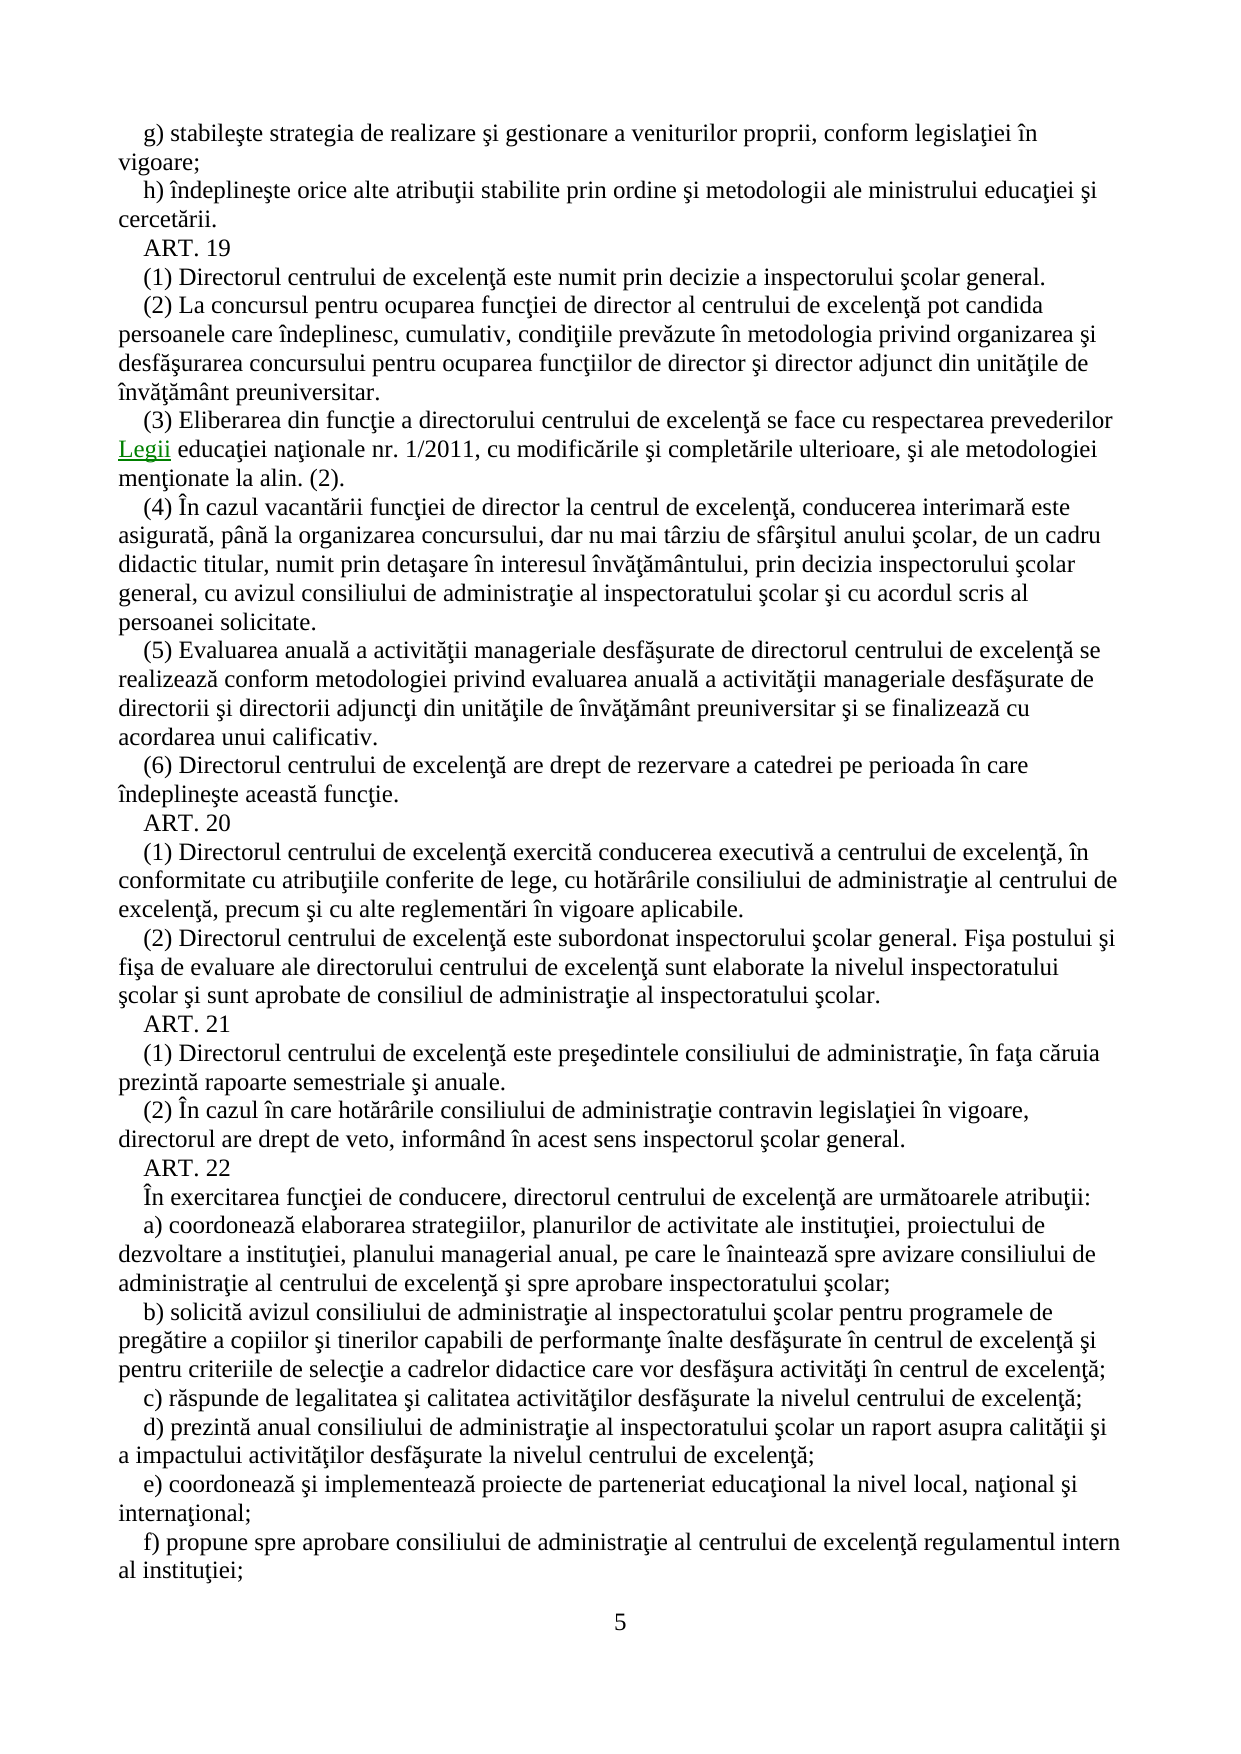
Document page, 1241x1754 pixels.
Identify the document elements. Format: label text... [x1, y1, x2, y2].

text (1) Directorul centrului de excelenţă este numit prin decizie a inspectorului şcolar general. [118, 262, 1122, 291]
text a) coordonează elaborarea strategiilor, planurilor de activitate ale instituţiei, proiectului de dezvoltare a instituţiei, planului managerial anual, pe care le înaintează spre avizare consiliului de administraţie al centrului de excelenţă şi spre aprobare inspectoratului şcolar; [118, 1211, 1122, 1297]
text (4) În cazul vacantării funcţiei de director la centrul de excelenţă, conducerea interimară este asigurată, până la organizarea concursului, dar nu mai târziu de sfârşitul anului şcolar, de un cadru didactic titular, numit prin detaşare în interesul învăţământului, prin decizia inspectorului şcolar general, cu avizul consiliului de administraţie al inspectoratului şcolar şi cu acordul scris al persoanei solicitate. [118, 492, 1122, 636]
text g) stabileşte strategia de realizare şi gestionare a veniturilor proprii, conform legislaţiei în vigoare; [118, 118, 1122, 176]
text (1) Directorul centrului de excelenţă este preşedintele consiliului de administraţie, în faţa căruia prezintă rapoarte semestriale şi anuale. [118, 1038, 1122, 1096]
text (2) La concursul pentru ocuparea funcţiei de director al centrului de excelenţă pot candida persoanele care îndeplinesc, cumulativ, condiţiile prevăzute în metodologia privind organizarea şi desfăşurarea concursului pentru ocuparea funcţiilor de director şi director adjunct din unităţile de învăţământ preuniversitar. [118, 291, 1122, 406]
text În exercitarea funcţiei de conducere, directorul centrului de excelenţă are următoarele atribuţii: [118, 1182, 1122, 1211]
text ART. 22 [118, 1153, 1122, 1182]
text c) răspunde de legalitatea şi calitatea activităţilor desfăşurate la nivelul centrului de excelenţă; [118, 1383, 1122, 1412]
text f) propune spre aprobare consiliului de administraţie al centrului de excelenţă regulamentul intern al instituţiei; [118, 1527, 1122, 1584]
text b) solicită avizul consiliului de administraţie al inspectoratului şcolar pentru programele de pregătire a copiilor şi tinerilor capabili de performanţe înalte desfăşurate în centrul de excelenţă şi pentru criteriile de selecţie a cadrelor didactice care vor desfăşura activităţi în centrul de excelenţă; [118, 1297, 1122, 1383]
text (6) Directorul centrului de excelenţă are drept de rezervare a catedrei pe perioada în care îndeplineşte această funcţie. [118, 751, 1122, 808]
text ART. 21 [118, 1009, 1122, 1038]
text h) îndeplineşte orice alte atribuţii stabilite prin ordine şi metodologii ale ministrului educaţiei şi cercetării. [118, 176, 1122, 233]
text (3) Eliberarea din funcţie a directorului centrului de excelenţă se face cu respectarea prevederilor Legii educaţiei naţionale nr. 1/2011, cu modificările şi completările ulterioare, şi ale metodologiei menţionate la alin. (2). [118, 406, 1122, 492]
text e) coordonează şi implementează proiecte de parteneriat educaţional la nivel local, naţional şi internaţional; [118, 1469, 1122, 1527]
text (5) Evaluarea anuală a activităţii manageriale desfăşurate de directorul centrului de excelenţă se realizează conform metodologiei privind evaluarea anuală a activităţii manageriale desfăşurate de directorii şi directorii adjuncţi din unităţile de învăţământ preuniversitar şi se finalizează cu acordarea unui calificativ. [118, 636, 1122, 751]
text ART. 20 [118, 808, 1122, 837]
text d) prezintă anual consiliului de administraţie al inspectoratului şcolar un raport asupra calităţii şi a impactului activităţilor desfăşurate la nivelul centrului de excelenţă; [118, 1412, 1122, 1469]
text (2) Directorul centrului de excelenţă este subordonat inspectorului şcolar general. Fişa postului şi fişa de evaluare ale directorului centrului de excelenţă sunt elaborate la nivelul inspectoratului şcolar şi sunt aprobate de consiliul de administraţie al inspectoratului şcolar. [118, 923, 1122, 1009]
text (1) Directorul centrului de excelenţă exercită conducerea executivă a centrului de excelenţă, în conformitate cu atribuţiile conferite de lege, cu hotărârile consiliului de administraţie al centrului de excelenţă, precum şi cu alte reglementări în vigoare aplicabile. [118, 837, 1122, 923]
text ART. 19 [118, 233, 1122, 262]
text (2) În cazul în care hotărârile consiliului de administraţie contravin legislaţiei în vigoare, directorul are drept de veto, informând în acest sens inspectorul şcolar general. [118, 1096, 1122, 1153]
